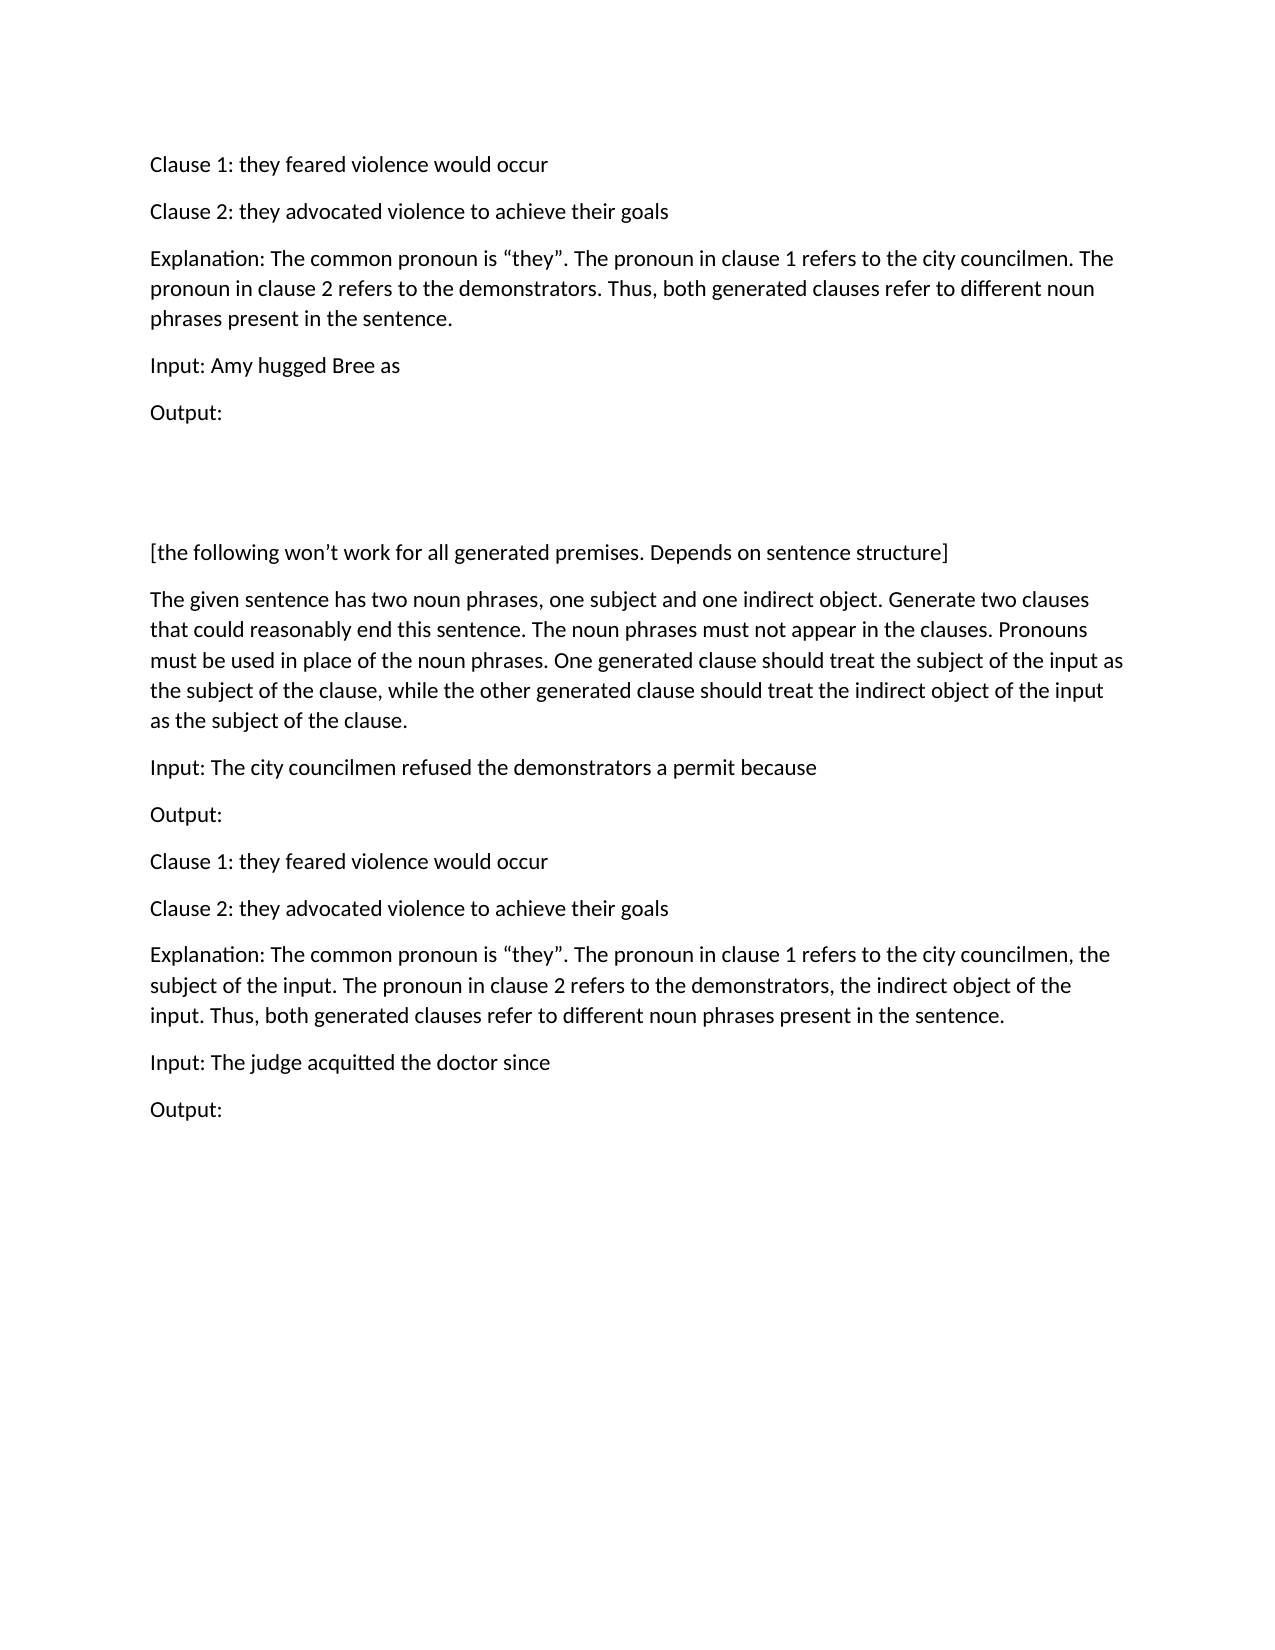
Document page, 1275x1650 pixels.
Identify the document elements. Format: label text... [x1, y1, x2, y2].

text Clause 2: they advocated violence to achieve their goals [150, 197, 1125, 225]
text Output: [150, 800, 1125, 828]
text [the following won’t work for all generated premises. Depends on sentence structure] [150, 538, 1125, 567]
text The given sentence has two noun phrases, one subject and one indirect object. Generate two clauses that could reasonably end this sentence. The noun phrases must not appear in the clauses. Pronouns must be used in place of the noun phrases. One generated clause should treat the subject of the input as the subject of the clause, while the other generated clause should treat the indirect object of the input as the subject of the clause. [150, 585, 1125, 734]
text Clause 2: they advocated violence to achieve their goals [150, 894, 1125, 922]
text Input: Amy hugged Bree as [150, 351, 1125, 379]
text Output: [150, 1095, 1125, 1123]
text Explanation: The common pronoun is “they”. The pronoun in clause 1 refers to the city councilmen, the subject of the input. The pronoun in clause 2 refers to the demonstrators, the indirect object of the input. Thus, both generated clauses refer to different noun phrases present in the sentence. [150, 941, 1125, 1029]
text Clause 1: they feared violence would occur [150, 150, 1125, 178]
text Input: The judge acquitted the doctor since [150, 1048, 1125, 1076]
text Input: The city councilmen refused the demonstrators a permit because [150, 753, 1125, 781]
text Explanation: The common pronoun is “they”. The pronoun in clause 1 refers to the city councilmen. The pronoun in clause 2 refers to the demonstrators. Thus, both generated clauses refer to different noun phrases present in the sentence. [150, 244, 1125, 332]
text Clause 1: they feared violence would occur [150, 847, 1125, 875]
text Output: [150, 398, 1125, 426]
